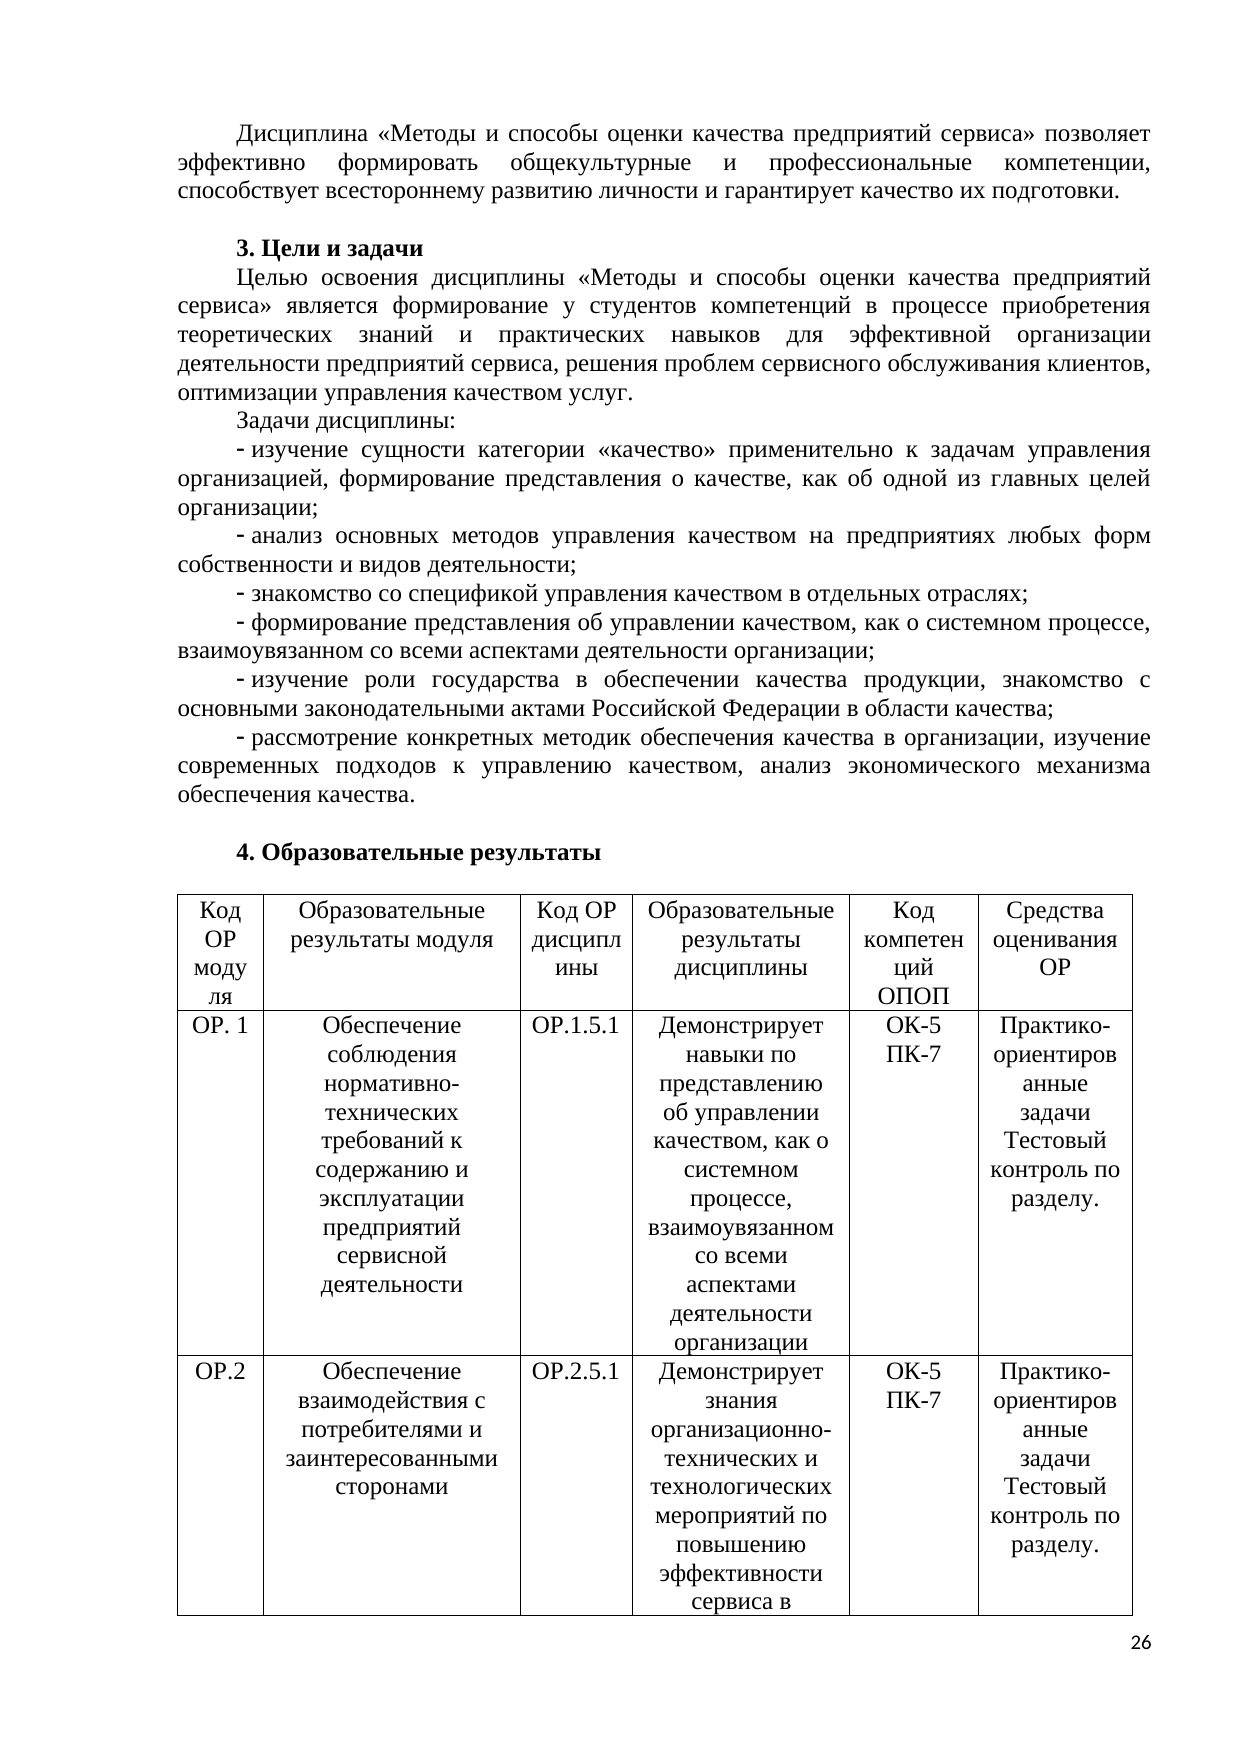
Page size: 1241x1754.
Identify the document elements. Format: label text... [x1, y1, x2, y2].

text Целью освоения дисциплины «Методы и способы оценки качества предприятий сервиса» является формирование у студентов компетенций в процессе приобретения теоретических знаний и практических навыков для эффективной организации деятельности предприятий сервиса, решения проблем сервисного обслуживания клиентов, оптимизации управления качеством услуг. [177, 262, 1152, 406]
table_header Код ОР модуля [178, 895, 263, 1010]
table_cell Практико-ориентированные задачи Тестовый контроль по разделу. [979, 1011, 1132, 1355]
table_header Код ОР дисциплины [521, 895, 632, 1010]
list знакомство со спецификой управления качеством в отдельных отраслях; [177, 578, 1152, 607]
list анализ основных методов управления качеством на предприятиях любых форм собственности и видов деятельности; [177, 521, 1152, 578]
list изучение роли государства в обеспечении качества продукции, знакомство с основными законодательными актами Российской Федерации в области качества; [177, 664, 1152, 722]
table_cell ОК-5 ПК-7 [850, 1356, 978, 1615]
table_header Образовательные результаты дисциплины [633, 895, 849, 1010]
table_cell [979, 1356, 1132, 1615]
text Задачи дисциплины: [177, 406, 1152, 434]
table_cell ОР. 1 [178, 1011, 263, 1355]
list изучение сущности категории «качество» применительно к задачам управления организацией, формирование представления о качестве, как об одной из главных целей организации; [177, 434, 1152, 521]
table_cell ОР.2.5.1 [521, 1356, 632, 1615]
table_cell ОК-5 ПК-7 [850, 1011, 978, 1355]
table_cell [264, 1356, 520, 1615]
text 3. Цели и задачи [177, 233, 1152, 262]
table_cell Демонстрирует навыки по представлению об управлении качеством, как о системном процессе, взаимоувязанном со всеми аспектами деятельности организации [633, 1011, 849, 1355]
text 4. Образовательные результаты [177, 837, 1152, 866]
table_cell ОР.1.5.1 [521, 1011, 632, 1355]
table_header Средства оценивания ОР [979, 895, 1132, 1010]
list формирование представления об управлении качеством, как о системном процессе, взаимоувязанном со всеми аспектами деятельности организации; [177, 607, 1152, 664]
table_header Код компетенций ОПОП [850, 895, 978, 1010]
table_cell ОР.2 [178, 1356, 263, 1615]
table_cell Обеспечение соблюдения нормативно-технических требований к содержанию и эксплуатации предприятий сервисной деятельности [264, 1011, 520, 1355]
table_header Образовательные результаты модуля [264, 895, 520, 1010]
text Дисциплина «Методы и способы оценки качества предприятий сервиса» позволяет эффективно формировать общекультурные и профессиональные компетенции, способствует всестороннему развитию личности и гарантирует качество их подготовки. [177, 118, 1152, 204]
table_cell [633, 1356, 849, 1615]
list рассмотрение конкретных методик обеспечения качества в организации, изучение современных подходов к управлению качеством, анализ экономического механизма обеспечения качества. [177, 722, 1152, 808]
